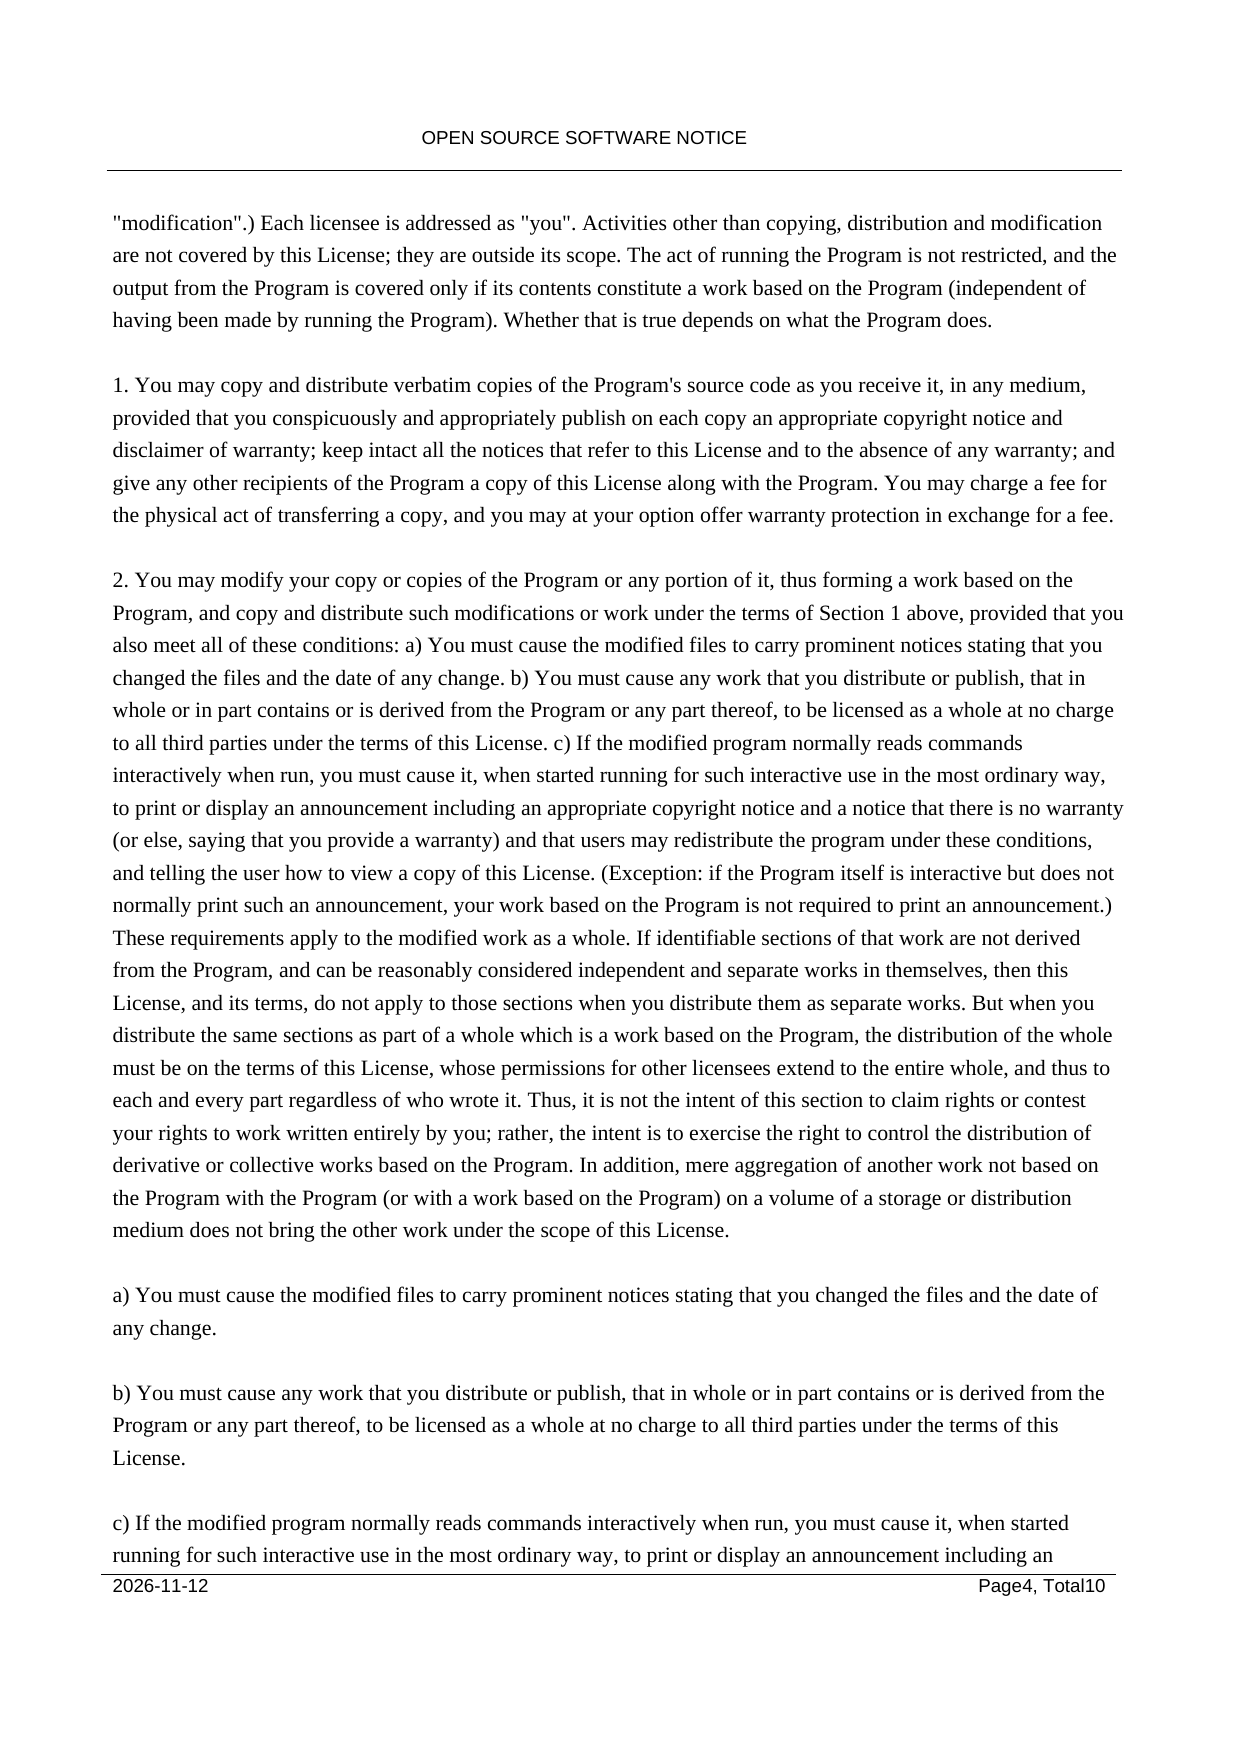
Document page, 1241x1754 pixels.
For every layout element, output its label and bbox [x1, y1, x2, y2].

text [112, 206, 1128, 1571]
